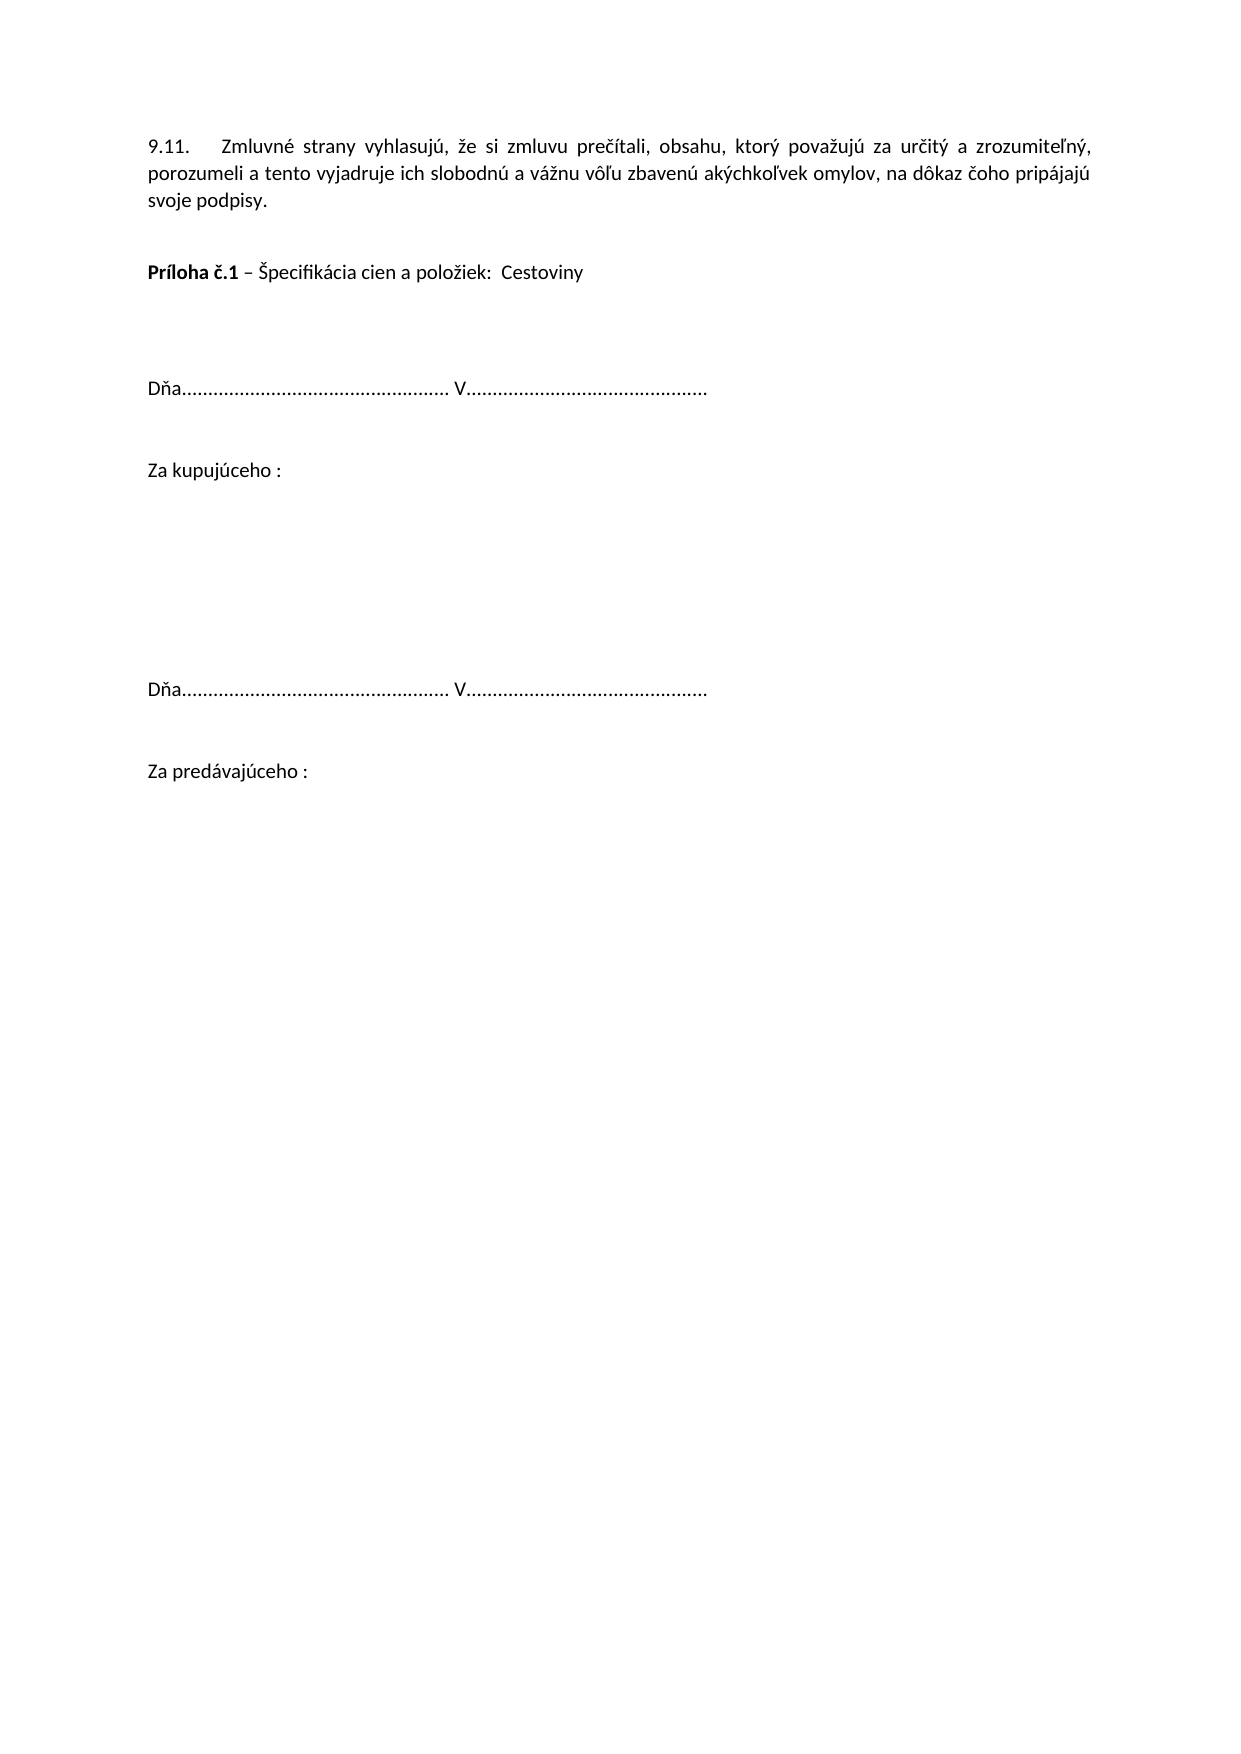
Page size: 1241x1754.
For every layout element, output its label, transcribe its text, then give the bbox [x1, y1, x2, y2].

text Dňa................................................... V.............................................. [148, 375, 1093, 400]
text Za predávajúceho : [148, 758, 1093, 784]
list Zmluvné strany vyhlasujú, že si zmluvu prečítali, obsahu, ktorý považujú za určitý a zrozumiteľný, porozumeli a tento vyjadruje ich slobodnú a vážnu vôľu zbavenú akýchkoľvek omylov, na dôkaz čoho pripájajú svoje podpisy. [148, 133, 1093, 213]
text Dňa................................................... V.............................................. [148, 676, 1093, 701]
text Príloha č.1 – Špecifikácia cien a položiek: Cestoviny [148, 259, 1093, 284]
list Za kupujúceho : [148, 457, 1093, 482]
